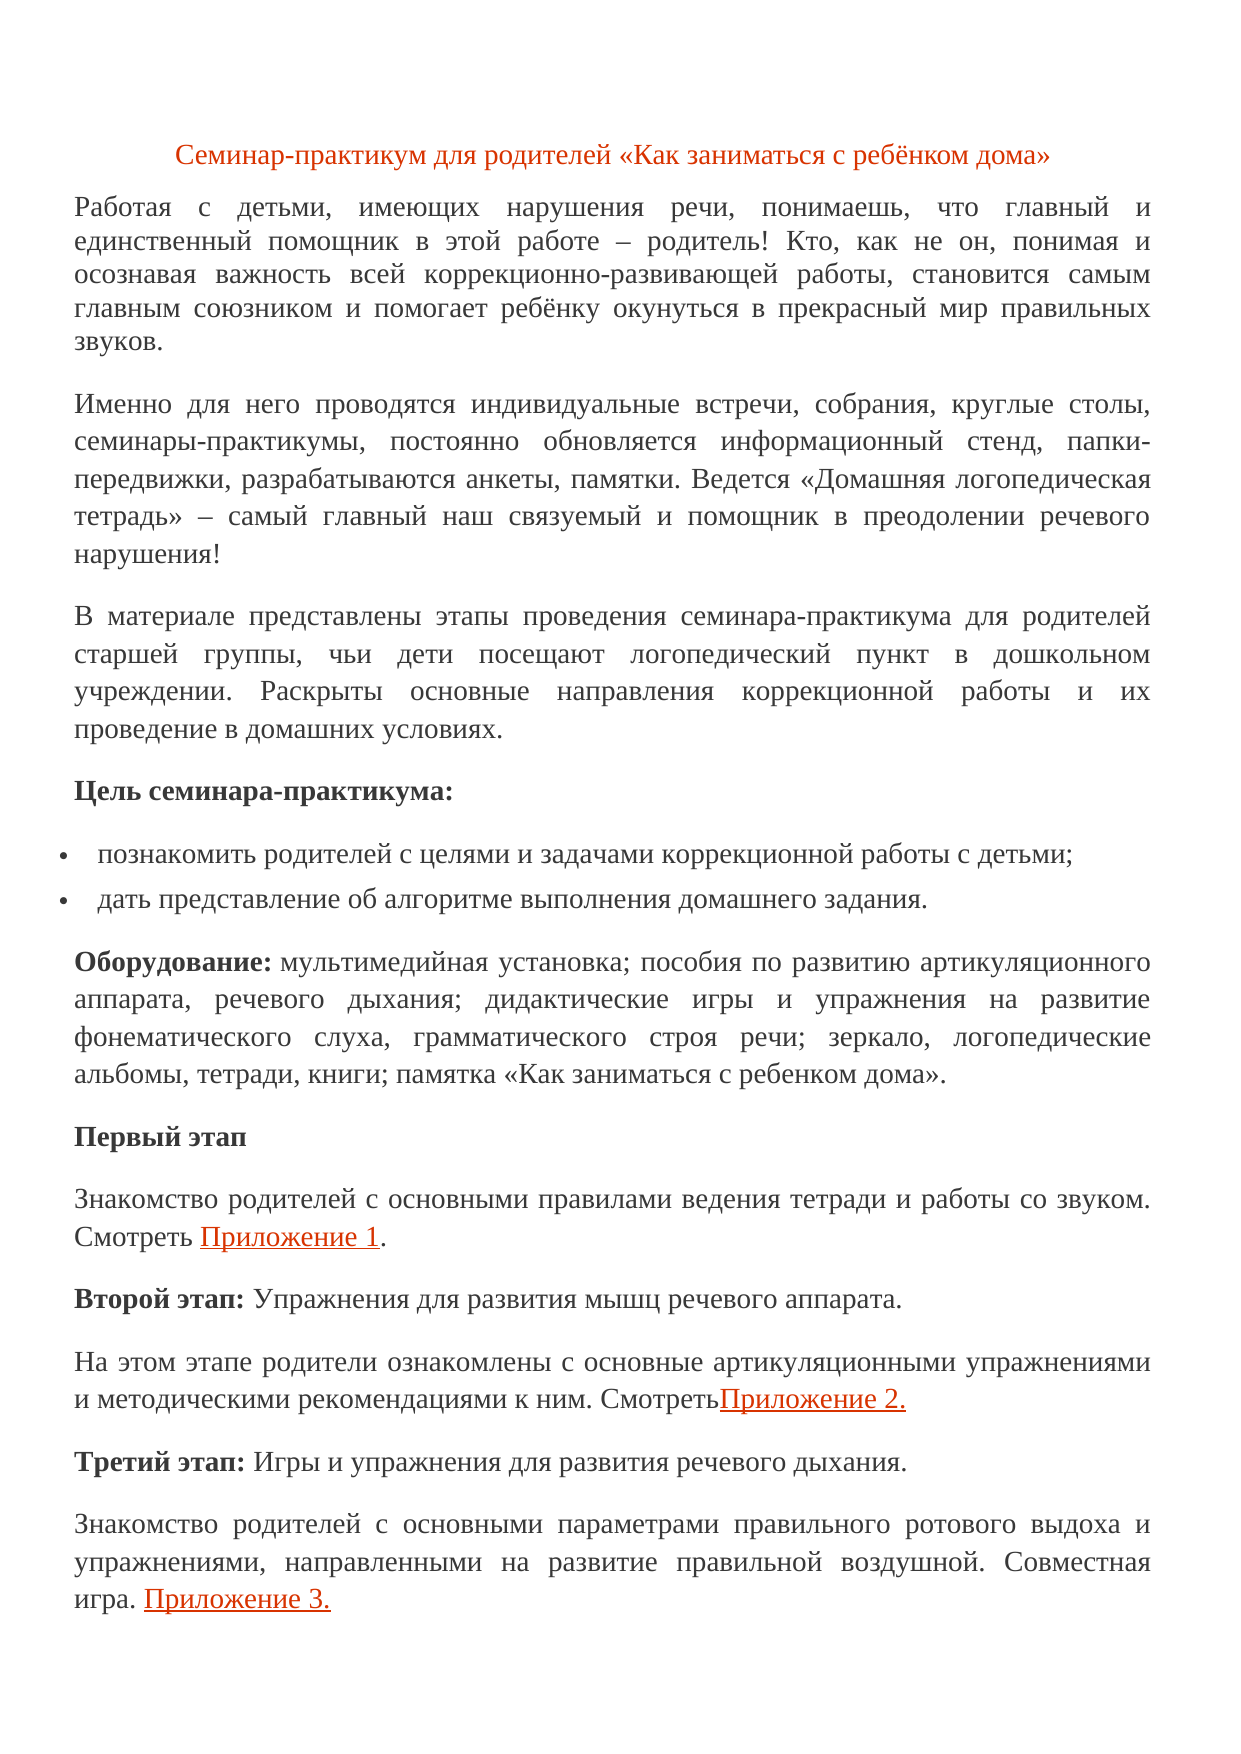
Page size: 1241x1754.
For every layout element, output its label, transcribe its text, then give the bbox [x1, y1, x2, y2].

text Цель семинара-практикума: [74, 769, 1152, 807]
text На этом этапе родители ознакомлены с основные артикуляционными упражнениями и методическими рекомендациями к ним. СмотретьПриложение 2. [74, 1340, 1152, 1415]
text Второй этап: Упражнения для развития мышц речевого аппарата. [74, 1277, 1152, 1315]
text Семинар-практикум для родителей «Как заниматься с ребёнком дома» [74, 137, 1152, 170]
list познакомить родителей с целями и задачами коррекционной работы с детьми; [60, 832, 1152, 869]
text Знакомство родителей с основными параметрами правильного ротового выдоха и упражнениями, направленными на развитие правильной воздушной. Совместная игра. Приложение 3. [74, 1502, 1152, 1615]
text Третий этап: Игры и упражнения для развития речевого дыхания. [74, 1440, 1152, 1477]
text Работая с детьми, имеющих нарушения речи, понимаешь, что главный и единственный помощник в этой работе – родитель! Кто, как не он, понимая и осознавая важность всей коррекционно-развивающей работы, становится самым главным союзником и помогает ребёнку окунуться в прекрасный мир правильных звуков. [74, 189, 1152, 357]
list дать представление об алгоритме выполнения домашнего задания. [60, 877, 1152, 915]
text Именно для него проводятся индивидуальные встречи, собрания, круглые столы, семинары-практикумы, постоянно обновляется информационный стенд, папки-передвижки, разрабатываются анкеты, памятки. Ведется «Домашняя логопедическая тетрадь» – самый главный наш связуемый и помощник в преодолении речевого нарушения! [74, 382, 1152, 569]
text Первый этап [74, 1115, 1152, 1152]
text Знакомство родителей с основными правилами ведения тетради и работы со звуком. Смотреть Приложение 1. [74, 1177, 1152, 1252]
text В материале представлены этапы проведения семинара-практикума для родителей старшей группы, чьи дети посещают логопедический пункт в дошкольном учреждении. Раскрыты основные направления коррекционной работы и их проведение в домашних условиях. [74, 594, 1152, 744]
text Оборудование: мультимедийная установка; пособия по развитию артикуляционного аппарата, речевого дыхания; дидактические игры и упражнения на развитие фонематического слуха, грамматического строя речи; зеркало, логопедические альбомы, тетради, книги; памятка «Как заниматься с ребенком дома». [74, 940, 1152, 1090]
